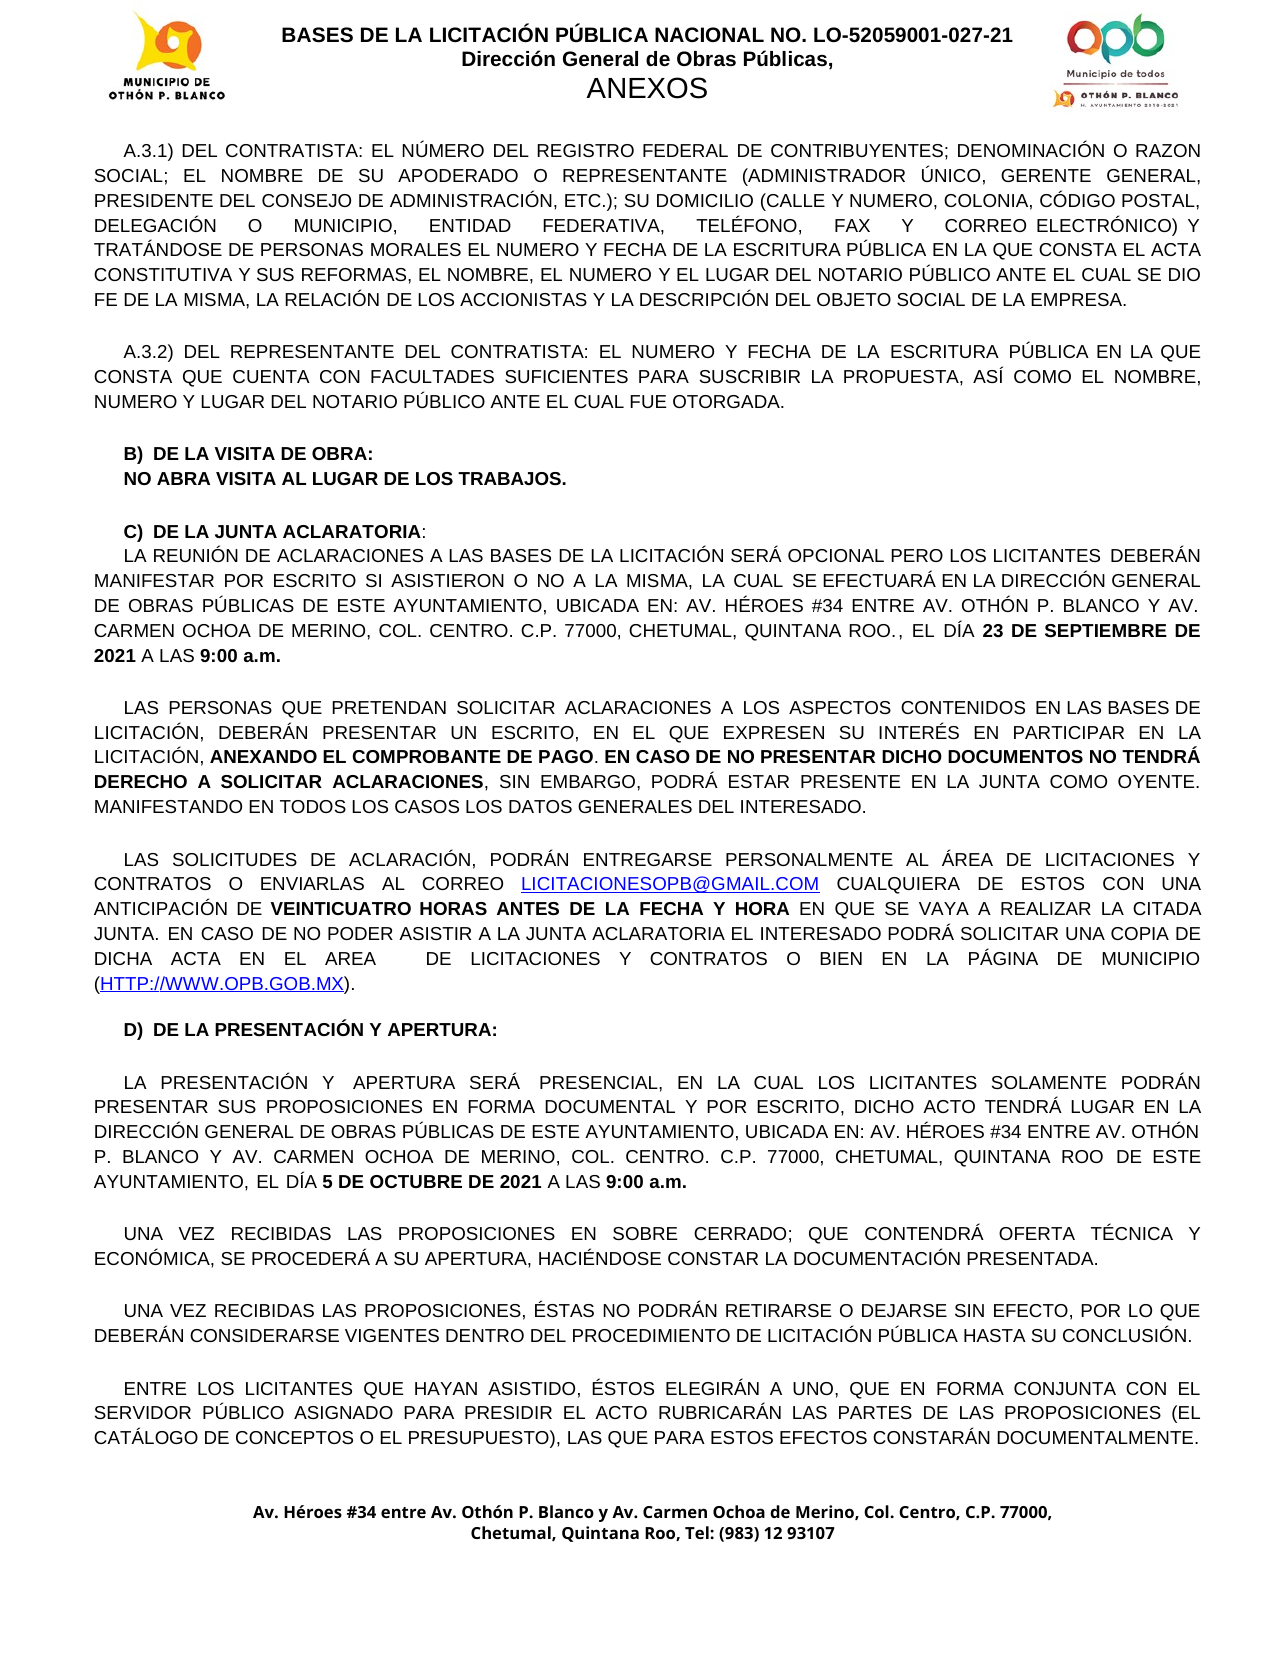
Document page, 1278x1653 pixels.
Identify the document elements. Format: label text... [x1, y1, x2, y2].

text NO ABRA VISITA AL LUGAR DE LOS TRABAJOS. [94, 468, 1201, 489]
text LA REUNIÓN DE ACLARACIONES A LAS BASES DE LA LICITACIÓN SERÁ OPCIONAL PERO LOS LICITANTES DEBERÁN MANIFESTAR POR ESCRITO SI ASISTIERON O NO A LA MISMA, LA CUAL SE EFECTUARÁ EN LA DIRECCIÓN GENERAL DE OBRAS PÚBLICAS DE ESTE AYUNTAMIENTO, UBICADA EN: AV. HÉROES #34 ENTRE AV. OTHÓN P. BLANCO Y AV. CARMEN OCHOA DE MERINO, COL. CENTRO. C.P. 77000, CHETUMAL, QUINTANA ROO., EL DÍA 23 DE SEPTIEMBRE DE 2021 A LAS 9:00 a.m. [94, 545, 1201, 666]
picture [1049, 13, 1192, 113]
text LAS SOLICITUDES DE ACLARACIÓN, PODRÁN ENTREGARSE PERSONALMENTE AL ÁREA DE LICITACIONES Y CONTRATOS O ENVIARLAS AL CORREO LICITACIONESOPB@GMAIL.COM CUALQUIERA DE ESTOS CON UNA ANTICIPACIÓN DE VEINTICUATRO HORAS ANTES DE LA FECHA Y HORA EN QUE SE VAYA A REALIZAR LA CITADA JUNTA. EN CASO DE NO PODER ASISTIR A LA JUNTA ACLARATORIA EL INTERESADO PODRÁ SOLICITAR UNA COPIA DE DICHA ACTA EN EL AREA DE LICITACIONES Y CONTRATOS O BIEN EN LA PÁGINA DE MUNICIPIO (HTTP://WWW.OPB.GOB.MX). [94, 848, 1201, 994]
text A.3.1) DEL CONTRATISTA: EL NÚMERO DEL REGISTRO FEDERAL DE CONTRIBUYENTES; DENOMINACIÓN O RAZON SOCIAL; EL NOMBRE DE SU APODERADO O REPRESENTANTE (ADMINISTRADOR ÚNICO, GERENTE GENERAL, PRESIDENTE DEL CONSEJO DE ADMINISTRACIÓN, ETC.); SU DOMICILIO (CALLE Y NUMERO, COLONIA, CÓDIGO POSTAL, DELEGACIÓN O MUNICIPIO, ENTIDAD FEDERATIVA, TELÉFONO, FAX Y CORREO ELECTRÓNICO) Y TRATÁNDOSE DE PERSONAS MORALES EL NUMERO Y FECHA DE LA ESCRITURA PÚBLICA EN LA QUE CONSTA EL ACTA CONSTITUTIVA Y SUS REFORMAS, EL NOMBRE, EL NUMERO Y EL LUGAR DEL NOTARIO PÚBLICO ANTE EL CUAL SE DIO FE DE LA MISMA, LA RELACIÓN DE LOS ACCIONISTAS Y LA DESCRIPCIÓN DEL OBJETO SOCIAL DE LA EMPRESA. [94, 140, 1201, 310]
text LAS PERSONAS QUE PRETENDAN SOLICITAR ACLARACIONES A LOS ASPECTOS CONTENIDOS EN LAS BASES DE LICITACIÓN, DEBERÁN PRESENTAR UN ESCRITO, EN EL QUE EXPRESEN SU INTERÉS EN PARTICIPAR EN LA LICITACIÓN, ANEXANDO EL COMPROBANTE DE PAGO. EN CASO DE NO PRESENTAR DICHO DOCUMENTOS NO TENDRÁ DERECHO A SOLICITAR ACLARACIONES, SIN EMBARGO, PODRÁ ESTAR PRESENTE EN LA JUNTA COMO OYENTE. MANIFESTANDO EN TODOS LOS CASOS LOS DATOS GENERALES DEL INTERESADO. [94, 697, 1201, 817]
picture [104, 0, 237, 114]
text ENTRE LOS LICITANTES QUE HAYAN ASISTIDO, ÉSTOS ELEGIRÁN A UNO, QUE EN FORMA CONJUNTA CON EL SERVIDOR PÚBLICO ASIGNADO PARA PRESIDIR EL ACTO RUBRICARÁN LAS PARTES DE LAS PROPOSICIONES (EL CATÁLOGO DE CONCEPTOS O EL PRESUPUESTO), LAS QUE PARA ESTOS EFECTOS CONSTARÁN DOCUMENTALMENTE. [94, 1377, 1201, 1448]
text A.3.2) DEL REPRESENTANTE DEL CONTRATISTA: EL NUMERO Y FECHA DE LA ESCRITURA PÚBLICA EN LA QUE CONSTA QUE CUENTA CON FACULTADES SUFICIENTES PARA SUSCRIBIR LA PROPUESTA, ASÍ COMO EL NOMBRE, NUMERO Y LUGAR DEL NOTARIO PÚBLICO ANTE EL CUAL FUE OTORGADA. [94, 341, 1201, 412]
text UNA VEZ RECIBIDAS LAS PROPOSICIONES EN SOBRE CERRADO; QUE CONTENDRÁ OFERTA TÉCNICA Y ECONÓMICA, SE PROCEDERÁ A SU APERTURA, HACIÉNDOSE CONSTAR LA DOCUMENTACIÓN PRESENTADA. [94, 1223, 1201, 1269]
text B) DE LA VISITA DE OBRA: [94, 443, 1201, 465]
text LA PRESENTACIÓN Y APERTURA SERÁ PRESENCIAL, EN LA CUAL LOS LICITANTES SOLAMENTE PODRÁN PRESENTAR SUS PROPOSICIONES EN FORMA DOCUMENTAL Y POR ESCRITO, DICHO ACTO TENDRÁ LUGAR EN LA DIRECCIÓN GENERAL DE OBRAS PÚBLICAS DE ESTE AYUNTAMIENTO, UBICADA EN: AV. HÉROES #34 ENTRE AV. OTHÓN P. BLANCO Y AV. CARMEN OCHOA DE MERINO, COL. CENTRO. C.P. 77000, CHETUMAL, QUINTANA ROO DE ESTE AYUNTAMIENTO, EL DÍA 5 DE OCTUBRE DE 2021 A LAS 9:00 a.m. [94, 1071, 1201, 1192]
text D) DE LA PRESENTACIÓN Y APERTURA: [94, 1019, 1201, 1041]
text C) DE LA JUNTA ACLARATORIA: [94, 520, 1201, 542]
text UNA VEZ RECIBIDAS LAS PROPOSICIONES, ÉSTAS NO PODRÁN RETIRARSE O DEJARSE SIN EFECTO, POR LO QUE DEBERÁN CONSIDERARSE VIGENTES DENTRO DEL PROCEDIMIENTO DE LICITACIÓN PÚBLICA HASTA SU CONCLUSIÓN. [94, 1300, 1201, 1347]
